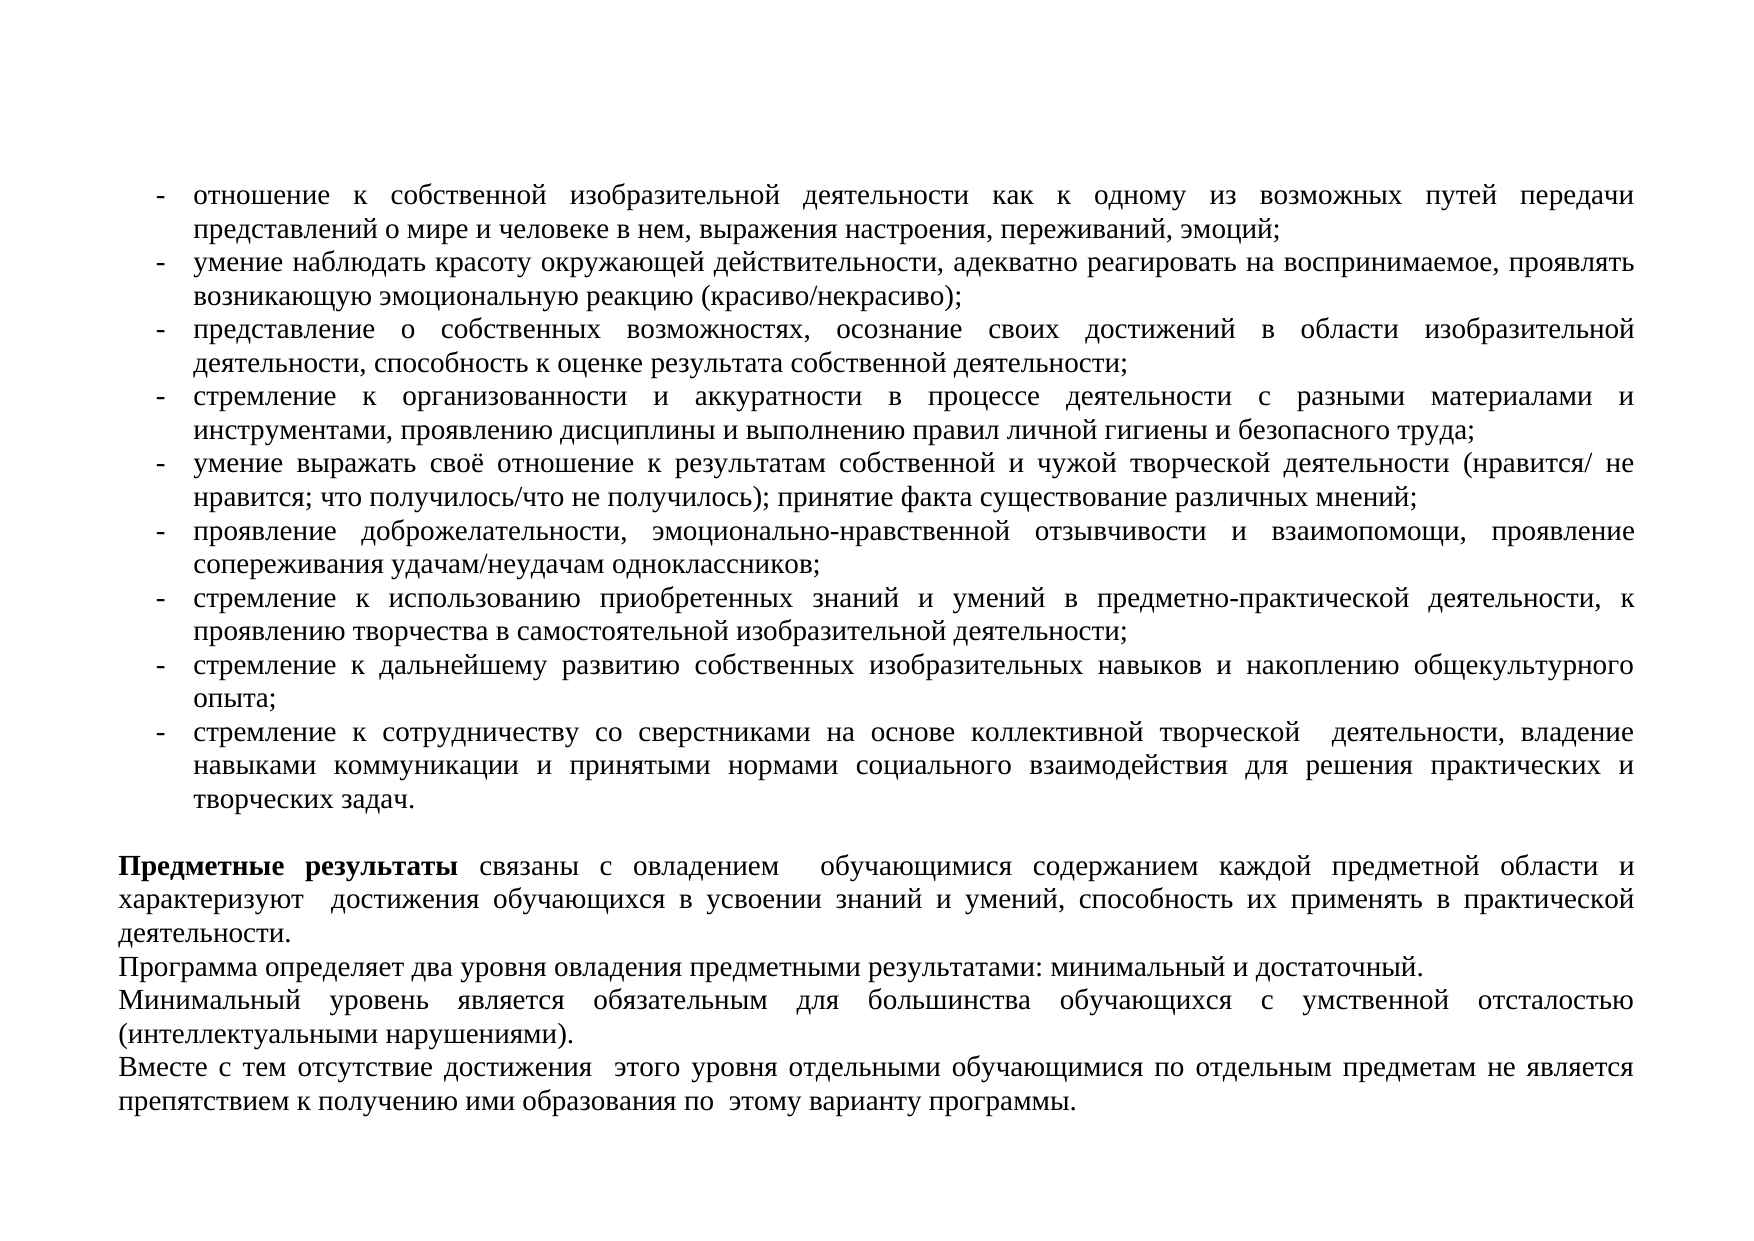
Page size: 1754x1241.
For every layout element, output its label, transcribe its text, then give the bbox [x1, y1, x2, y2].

list умение наблюдать красоту окружающей действительности, адекватно реагировать на воспринимаемое, проявлять возникающую эмоциональную реакцию (красиво/некрасиво); [156, 244, 1636, 311]
list стремление к организованности и аккуратности в процессе деятельности с разными материалами и инструментами, проявлению дисциплины и выполнению правил личной гигиены и безопасного труда; [156, 378, 1636, 446]
list отношение к собственной изобразительной деятельности как к одному из возможных путей передачи представлений о мире и человеке в нем, выражения настроения, переживаний, эмоций; [156, 177, 1636, 244]
list умение выражать своё отношение к результатам собственной и чужой творческой деятельности (нравится/ не нравится; что получилось/что не получилось); принятие факта существование различных мнений; [156, 446, 1636, 513]
text Программа определяет два уровня овладения предметными результатами: минимальный и достаточный. [118, 949, 1636, 982]
text Минимальный уровень является обязательным для большинства обучающихся с умственной отсталостью (интеллектуальными нарушениями). [118, 982, 1636, 1049]
list стремление к использованию приобретенных знаний и умений в предметно-практической деятельности, к проявлению творчества в самостоятельной изобразительной деятельности; [156, 580, 1636, 647]
text Предметные результаты связаны с овладением обучающимися содержанием каждой предметной области и характеризуют достижения обучающихся в усвоении знаний и умений, способность их применять в практической деятельности. [118, 848, 1636, 949]
list стремление к дальнейшему развитию собственных изобразительных навыков и накоплению общекультурного опыта; [156, 647, 1636, 714]
list представление о собственных возможностях, осознание своих достижений в области изобразительной деятельности, способность к оценке результата собственной деятельности; [156, 311, 1636, 378]
list проявление доброжелательности, эмоционально-нравственной отзывчивости и взаимопомощи, проявление сопереживания удачам/неудачам одноклассников; [156, 513, 1636, 580]
list стремление к сотрудничеству со сверстниками на основе коллективной творческой деятельности, владение навыками коммуникации и принятыми нормами социального взаимодействия для решения практических и творческих задач. [156, 714, 1636, 814]
text Вместе с тем отсутствие достижения этого уровня отдельными обучающимися по отдельным предметам не является препятствием к получению ими образования по этому варианту программы. [118, 1049, 1636, 1116]
